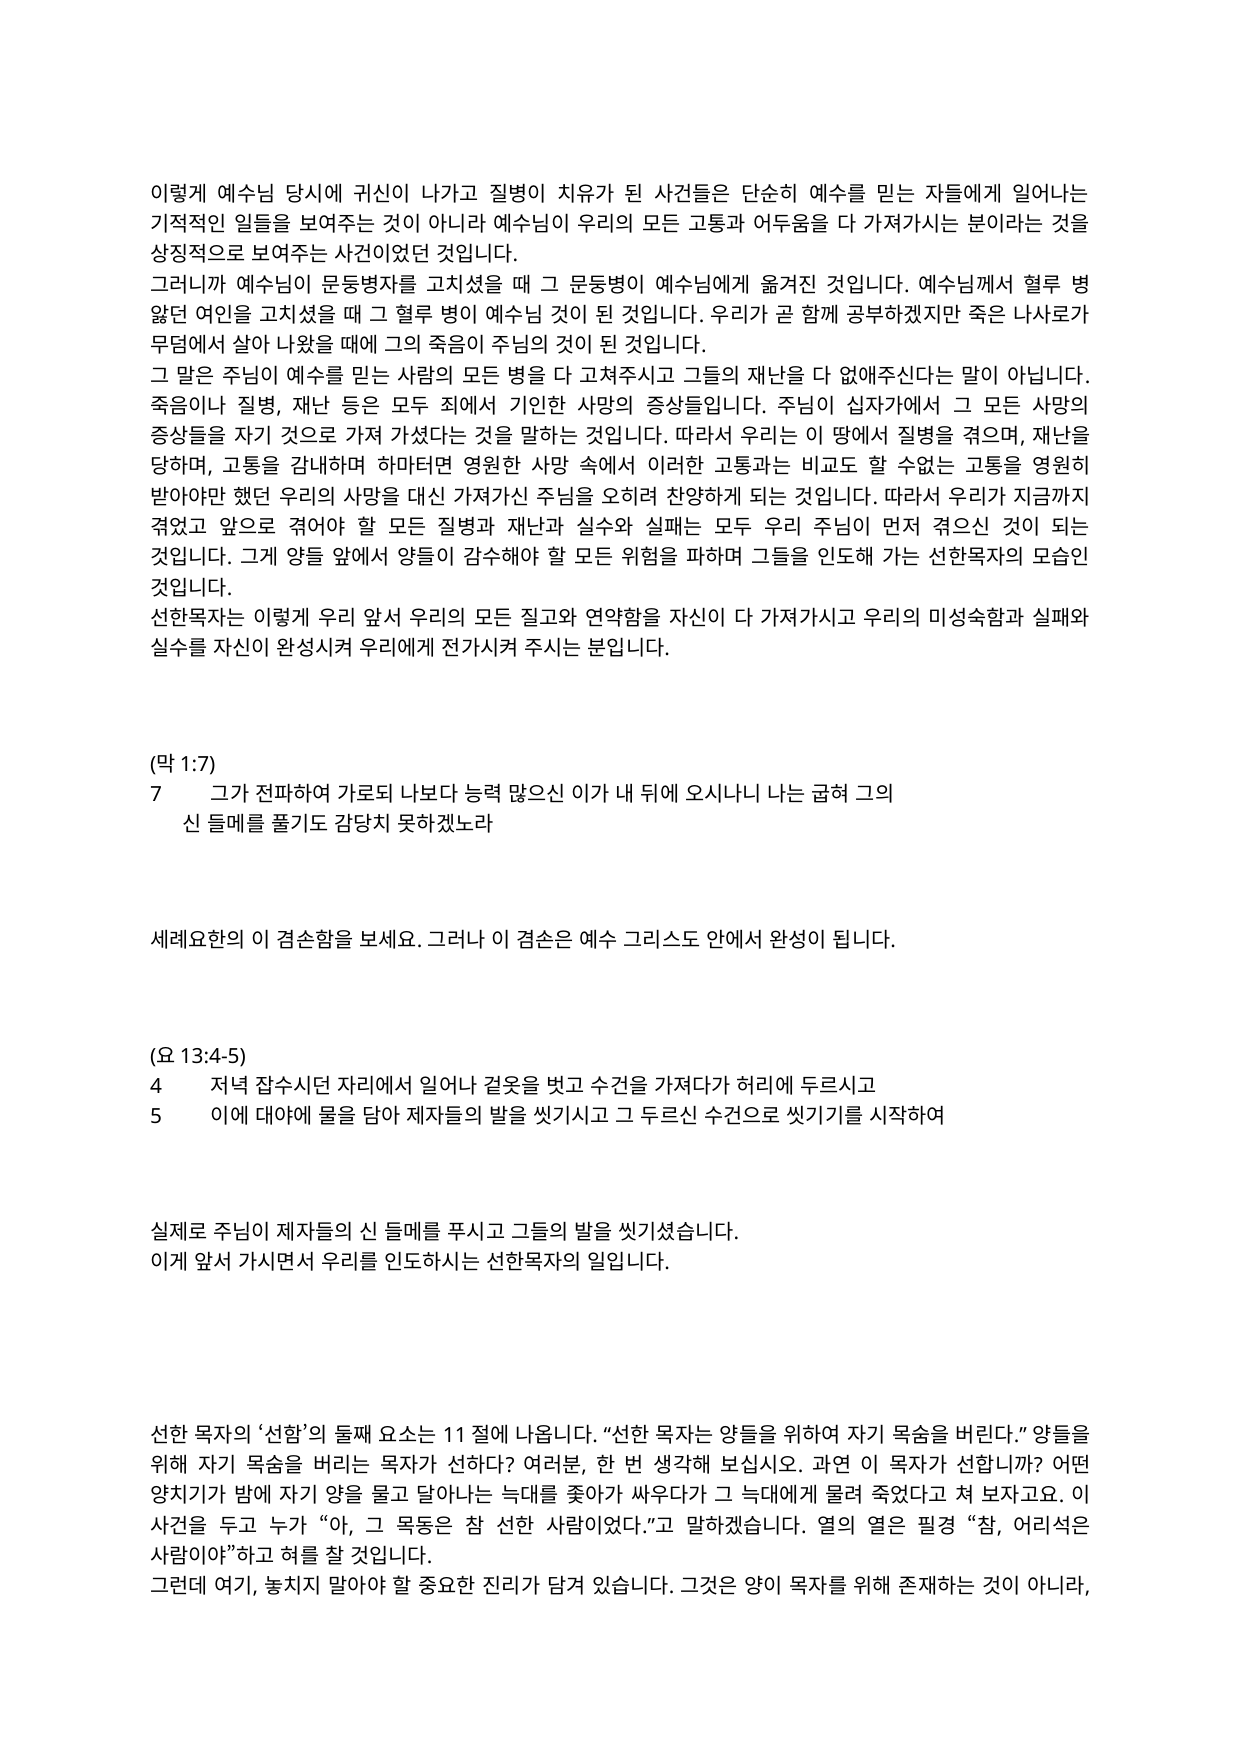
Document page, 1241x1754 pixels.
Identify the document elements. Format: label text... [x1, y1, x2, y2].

text 그 말은 주님이 예수를 믿는 사람의 모든 병을 다 고쳐주시고 그들의 재난을 다 없애주신다는 말이 아닙니다. 죽음이나 질병, 재난 등은 모두 죄에서 기인한 사망의 증상들입니다. 주님이 십자가에서 그 모든 사망의 증상들을 자기 것으로 가져 가셨다는 것을 말하는 것입니다. 따라서 우리는 이 땅에서 질병을 겪으며, 재난을 당하며, 고통을 감내하며 하마터면 영원한 사망 속에서 이러한 고통과는 비교도 할 수없는 고통을 영원히 받아야만 했던 우리의 사망을 대신 가져가신 주님을 오히려 찬양하게 되는 것입니다. 따라서 우리가 지금까지 겪었고 앞으로 겪어야 할 모든 질병과 재난과 실수와 실패는 모두 우리 주님이 먼저 겪으신 것이 되는 것입니다. 그게 양들 앞에서 양들이 감수해야 할 모든 위험을 파하며 그들을 인도해 가는 선한목자의 모습인 것입니다. [150, 359, 1090, 601]
text 실제로 주님이 제자들의 신 들메를 푸시고 그들의 발을 씻기셨습니다. [150, 1215, 1090, 1245]
text 신 들메를 풀기도 감당치 못하겠노라 [150, 808, 1090, 838]
text 이게 앞서 가시면서 우리를 인도하시는 선한목자의 일입니다. [150, 1245, 1090, 1276]
text 선한목자는 이렇게 우리 앞서 우리의 모든 질고와 연약함을 자신이 다 가져가시고 우리의 미성숙함과 실패와 실수를 자신이 완성시켜 우리에게 전가시켜 주시는 분입니다. [150, 601, 1090, 662]
text 이렇게 예수님 당시에 귀신이 나가고 질병이 치유가 된 사건들은 단순히 예수를 믿는 자들에게 일어나는 기적적인 일들을 보여주는 것이 아니라 예수님이 우리의 모든 고통과 어두움을 다 가져가시는 분이라는 것을 상징적으로 보여주는 사건이었던 것입니다. [150, 177, 1090, 268]
text 선한 목자의 ‘선함’의 둘째 요소는 11절에 나옵니다. “선한 목자는 양들을 위하여 자기 목숨을 버린다.” 양들을 위해 자기 목숨을 버리는 목자가 선하다? 여러분, 한 번 생각해 보십시오. 과연 이 목자가 선합니까? 어떤 양치기가 밤에 자기 양을 물고 달아나는 늑대를 좇아가 싸우다가 그 늑대에게 물려 죽었다고 쳐 보자고요. 이 사건을 두고 누가 “아, 그 목동은 참 선한 사람이었다.”고 말하겠습니다. 열의 열은 필경 “참, 어리석은 사람이야”하고 혀를 찰 것입니다. [150, 1418, 1090, 1569]
text (요13:4-5) [150, 1039, 1090, 1069]
text 4 저녁 잡수시던 자리에서 일어나 겉옷을 벗고 수건을 가져다가 허리에 두르시고 [150, 1069, 1090, 1099]
text 5 이에 대야에 물을 담아 제자들의 발을 씻기시고 그 두르신 수건으로 씻기기를 시작하여 [150, 1099, 1090, 1130]
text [150, 1569, 1090, 1600]
text 7 그가 전파하여 가로되 나보다 능력 많으신 이가 내 뒤에 오시나니 나는 굽혀 그의 [150, 777, 1090, 808]
text 세례요한의 이 겸손함을 보세요. 그러나 이 겸손은 예수 그리스도 안에서 완성이 됩니다. [150, 923, 1090, 953]
text (막1:7) [150, 747, 1090, 777]
text 그러니까 예수님이 문둥병자를 고치셨을 때 그 문둥병이 예수님에게 옮겨진 것입니다. 예수님께서 혈루 병 앓던 여인을 고치셨을 때 그 혈루 병이 예수님 것이 된 것입니다. 우리가 곧 함께 공부하겠지만 죽은 나사로가 무덤에서 살아 나왔을 때에 그의 죽음이 주님의 것이 된 것입니다. [150, 268, 1090, 359]
